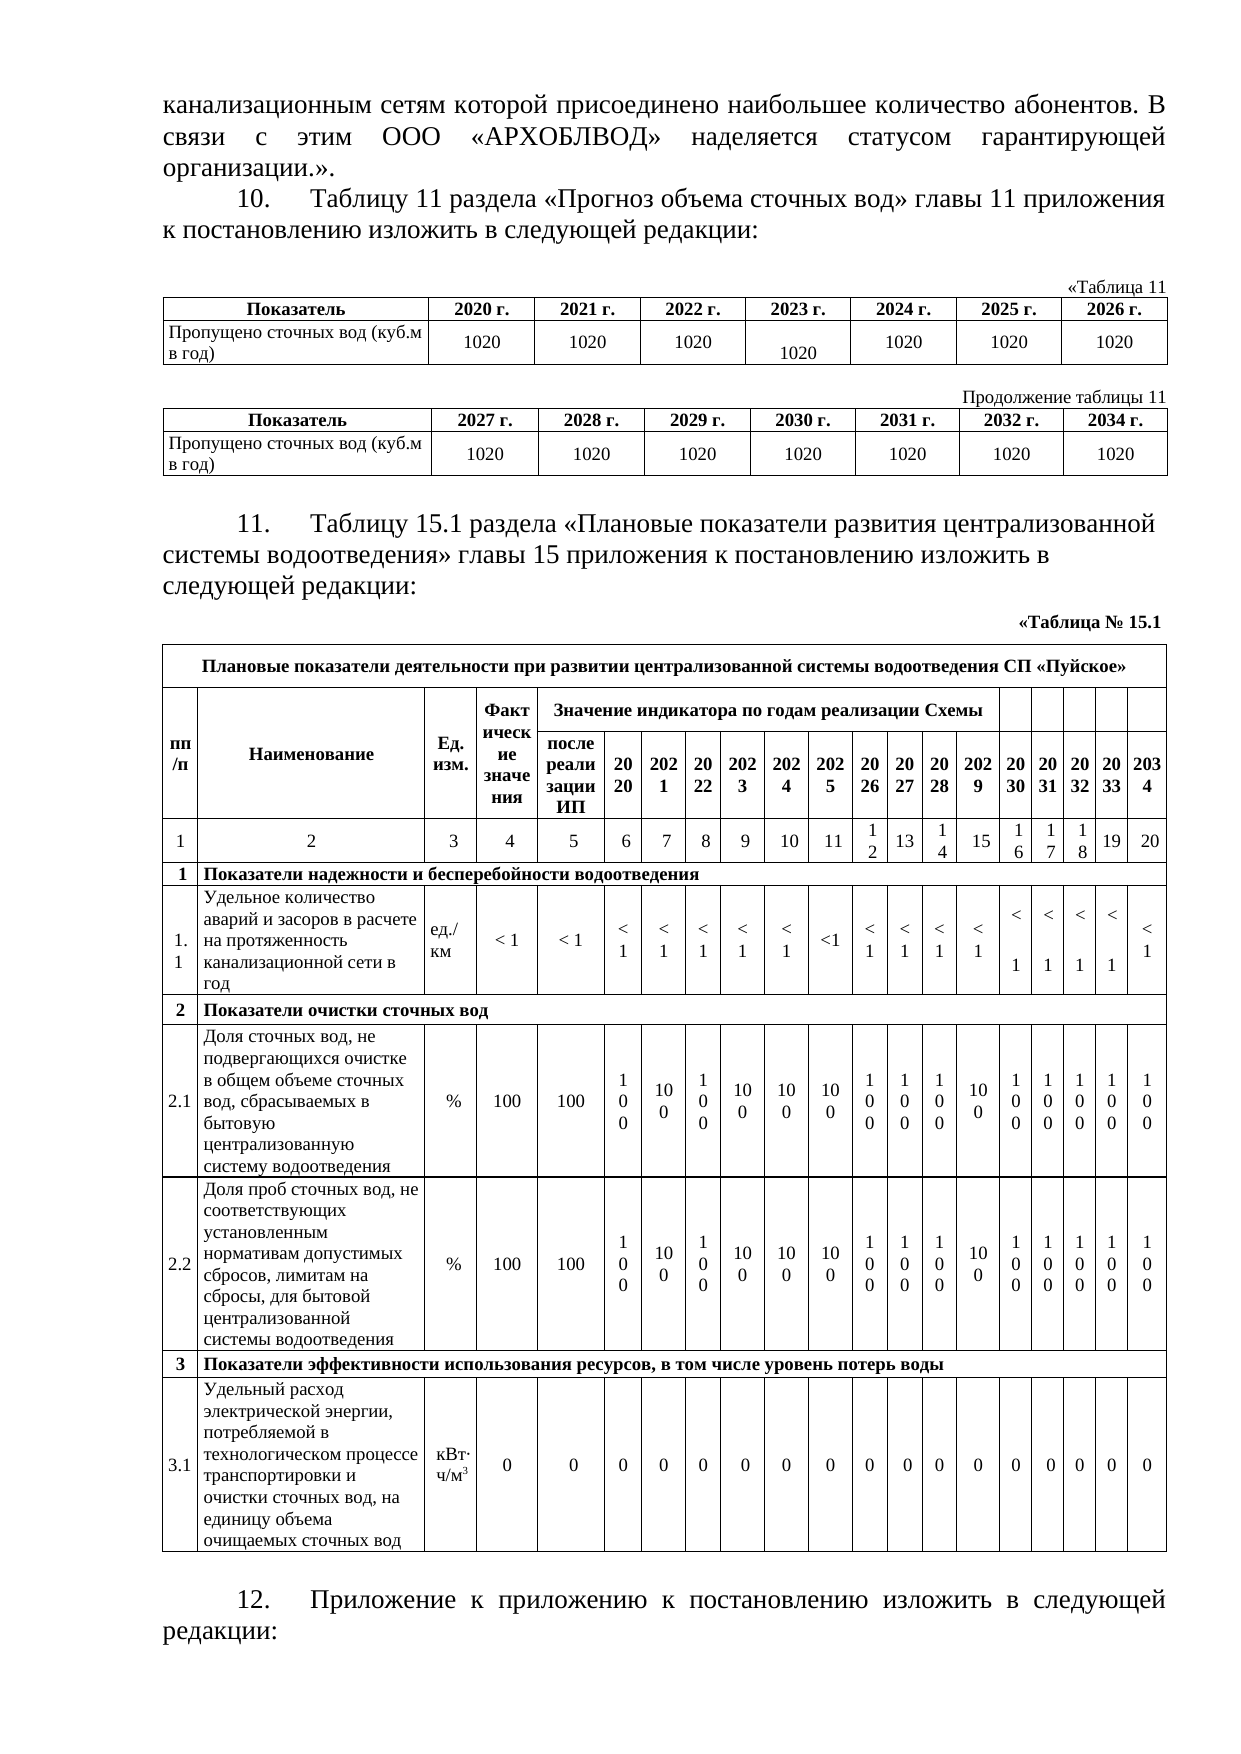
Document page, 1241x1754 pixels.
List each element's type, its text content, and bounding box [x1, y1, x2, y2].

table_cell Удельное количество аварий и засоров в расчете на протяженность канализационной сети в год [198, 886, 424, 994]
table_cell после реализации ИП [538, 732, 604, 818]
table_cell 100 [538, 1025, 604, 1176]
table_cell 1020 [645, 432, 750, 475]
table_cell 4 [477, 819, 537, 862]
table_cell 2.1 [163, 1025, 197, 1176]
table_cell Плановые показатели деятельности при развитии централизованной системы водоотведения СП «Пуйское» [163, 645, 1166, 687]
table_cell [1096, 688, 1127, 731]
table_cell 17 [1032, 819, 1063, 862]
table_header 2032 г. [960, 409, 1063, 431]
table_cell [1032, 688, 1063, 731]
table_cell 18 [1064, 819, 1095, 862]
table_cell 1020 [856, 432, 959, 475]
table_cell 100 [1128, 1025, 1166, 1176]
table_cell 12 [853, 819, 887, 862]
table_cell 2022 [686, 732, 720, 818]
table_cell Пропущено сточных вод (куб.м в год) [164, 321, 428, 364]
table_cell 2033 [1096, 732, 1127, 818]
table_header 2020 г. [429, 298, 534, 320]
table_cell Удельный расход электрической энергии, потребляемой в технологическом процессе транспортировки и очистки сточных вод, на единицу объема очищаемых сточных вод [198, 1378, 424, 1551]
table_cell [1128, 688, 1166, 731]
table_cell 2031 [1032, 732, 1063, 818]
table_cell < 1 [957, 886, 999, 994]
table_cell Показатели надежности и бесперебойности водоотведения [198, 863, 1166, 885]
table_cell 11 [809, 819, 852, 862]
table_cell 1020 [1064, 432, 1167, 475]
table_cell 1.1 [163, 886, 197, 994]
table_cell 0 [538, 1378, 604, 1551]
table_cell 100 [957, 1025, 999, 1176]
table_header 2028 г. [539, 409, 644, 431]
table_cell Доля сточных вод, не подвергающихся очистке в общем объеме сточных вод, сбрасываемых в бытовую централизованную систему водоотведения [198, 1025, 424, 1176]
table_cell 0 [853, 1378, 887, 1551]
table_cell 100 [888, 1178, 922, 1350]
table_cell 100 [1096, 1025, 1127, 1176]
table_cell 1020 [957, 321, 1061, 364]
table_cell 1020 [960, 432, 1063, 475]
table_cell Доля проб сточных вод, не соответствующих установленным нормативам допустимых сбросов, лимитам на сбросы, для бытовой централизованной системы водоотведения [198, 1178, 424, 1350]
table_cell 2 [163, 995, 197, 1024]
list Таблицу 11 раздела «Прогноз объема сточных вод» главы 11 приложения к постановлению изложить в следующей редакции: [162, 182, 1167, 244]
table_cell 100 [1064, 1178, 1095, 1350]
table_cell Пропущено сточных вод (куб.м в год) [164, 432, 431, 475]
table_cell < 1 [1128, 886, 1166, 994]
list Приложение к приложению к постановлению изложить в следующей редакции: [162, 1583, 1167, 1645]
table_header 2025 г. [957, 298, 1061, 320]
table_cell 100 [686, 1025, 720, 1176]
table_header 2034 г. [1064, 409, 1167, 431]
table_cell 1020 [1062, 321, 1167, 364]
table_cell 100 [957, 1178, 999, 1350]
table_header 2027 г. [432, 409, 538, 431]
table_cell 100 [853, 1025, 887, 1176]
table_cell 1020 [535, 321, 640, 364]
table_cell 0 [1000, 1378, 1031, 1551]
table_cell 0 [957, 1378, 999, 1551]
table_cell Значение индикатора по годам реализации Схемы [538, 688, 999, 731]
table_cell 100 [853, 1178, 887, 1350]
table_cell [1064, 688, 1095, 731]
table_cell < 1 [686, 886, 720, 994]
table_cell 0 [765, 1378, 808, 1551]
table_cell 8 [686, 819, 720, 862]
table_cell < 1 [1096, 886, 1127, 994]
table_cell 100 [923, 1178, 956, 1350]
table_cell 100 [1128, 1178, 1166, 1350]
table_header 2030 г. [751, 409, 855, 431]
table_cell < 1 [642, 886, 685, 994]
table_cell 2025 [809, 732, 852, 818]
list Таблицу 15.1 раздела «Плановые показатели развития централизованной системы водоотведения» главы 15 приложения к постановлению изложить в следующей редакции: [162, 507, 1167, 600]
table_cell 10 [765, 819, 808, 862]
table_header Показатель [164, 409, 431, 431]
table_cell 0 [1032, 1378, 1063, 1551]
table_cell ед./км [425, 886, 476, 994]
table_cell 100 [686, 1178, 720, 1350]
table_cell 1020 [641, 321, 745, 364]
table_header 2024 г. [851, 298, 956, 320]
table_header Показатель [164, 298, 428, 320]
table_cell 5 [538, 819, 604, 862]
table_cell 3.1 [163, 1378, 197, 1551]
table_cell 1020 [429, 321, 534, 364]
table_cell < 1 [477, 886, 537, 994]
table_cell [1000, 688, 1031, 731]
text «Таблица 11 [289, 276, 1167, 297]
table_cell 100 [1096, 1178, 1127, 1350]
table_cell 2027 [888, 732, 922, 818]
table_cell 1 [163, 819, 197, 862]
table_cell 1020 [432, 432, 538, 475]
table_cell 1 [163, 863, 197, 885]
table_cell 0 [605, 1378, 641, 1551]
table_cell 0 [686, 1378, 720, 1551]
table_cell 2029 [957, 732, 999, 818]
table_cell 1020 [539, 432, 644, 475]
table_cell 16 [1000, 819, 1031, 862]
table_cell 0 [1128, 1378, 1166, 1551]
table_cell 100 [1000, 1178, 1031, 1350]
table_cell Показатели эффективности использования ресурсов, в том числе уровень потерь воды [198, 1351, 1166, 1377]
table_cell 1020 [751, 432, 855, 475]
table_cell 100 [809, 1178, 852, 1350]
table_cell 100 [477, 1178, 537, 1350]
table_cell < 1 [1000, 886, 1031, 994]
table_cell < 1 [721, 886, 764, 994]
table_cell 1020 [851, 321, 956, 364]
table_cell 100 [765, 1178, 808, 1350]
table_header 2021 г. [535, 298, 640, 320]
table_cell 100 [765, 1025, 808, 1176]
table_cell 100 [721, 1025, 764, 1176]
table_cell 0 [477, 1378, 537, 1551]
table_cell 100 [809, 1025, 852, 1176]
table_cell Наименование [198, 688, 424, 818]
table_cell 100 [538, 1178, 604, 1350]
table_cell 0 [721, 1378, 764, 1551]
table_cell 0 [809, 1378, 852, 1551]
table_header «Таблица № 15.1 [163, 600, 1167, 644]
table_cell 100 [642, 1178, 685, 1350]
table_cell 2 [198, 819, 424, 862]
table_cell 0 [1096, 1378, 1127, 1551]
table_header 2022 г. [641, 298, 745, 320]
table_cell 100 [1032, 1025, 1063, 1176]
table_cell 0 [923, 1378, 956, 1551]
table_cell < 1 [538, 886, 604, 994]
table_cell 2.2 [163, 1178, 197, 1350]
table_cell 100 [888, 1025, 922, 1176]
table_cell 100 [605, 1025, 641, 1176]
table_cell < 1 [1032, 886, 1063, 994]
table_cell < 1 [765, 886, 808, 994]
table_cell 2023 [721, 732, 764, 818]
table_cell 100 [721, 1178, 764, 1350]
table_cell < 1 [605, 886, 641, 994]
table_cell 7 [642, 819, 685, 862]
table_cell <1 [853, 886, 887, 994]
table_cell 2021 [642, 732, 685, 818]
table_header 2029 г. [645, 409, 750, 431]
table_cell 2030 [1000, 732, 1031, 818]
table_header 2026 г. [1062, 298, 1167, 320]
table_cell 2034 [1128, 732, 1166, 818]
table_cell 2028 [923, 732, 956, 818]
table_cell <1 [809, 886, 852, 994]
table_cell 2024 [765, 732, 808, 818]
table_cell % [425, 1025, 476, 1176]
table_cell 0 [642, 1378, 685, 1551]
table_cell 19 [1096, 819, 1127, 862]
table_cell < 1 [888, 886, 922, 994]
table_cell 100 [1000, 1025, 1031, 1176]
text Продолжение таблицы 11 [289, 386, 1167, 408]
table_cell 2026 [853, 732, 887, 818]
table_cell Ед. изм. [425, 688, 476, 818]
table_cell 2032 [1064, 732, 1095, 818]
table_cell 20 [1128, 819, 1166, 862]
table_cell 100 [923, 1025, 956, 1176]
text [163, 89, 1167, 182]
table_cell Показатели очистки сточных вод [198, 995, 1166, 1024]
table_cell 2020 [605, 732, 641, 818]
table_cell < 1 [923, 886, 956, 994]
table_cell % [425, 1178, 476, 1350]
table_cell 13 [888, 819, 922, 862]
table_cell 100 [477, 1025, 537, 1176]
table_cell 100 [642, 1025, 685, 1176]
table_header 2023 г. [746, 298, 850, 320]
table_cell 3 [425, 819, 476, 862]
table_cell 14 [923, 819, 956, 862]
table_cell Фактические значения [477, 688, 537, 818]
table_cell 100 [605, 1178, 641, 1350]
table_header 2031 г. [856, 409, 959, 431]
table_cell 100 [1064, 1025, 1095, 1176]
table_cell 100 [1032, 1178, 1063, 1350]
table_cell < 1 [1064, 886, 1095, 994]
table_cell 6 [605, 819, 641, 862]
table_cell 9 [721, 819, 764, 862]
table_cell 3 [163, 1351, 197, 1377]
table_cell пп/п [163, 688, 197, 818]
table_cell 15 [957, 819, 999, 862]
table_cell 1020 [746, 321, 850, 364]
table_cell 0 [888, 1378, 922, 1551]
table_cell 0 [1064, 1378, 1095, 1551]
table_cell кВт∙ч/м3 [425, 1378, 476, 1551]
